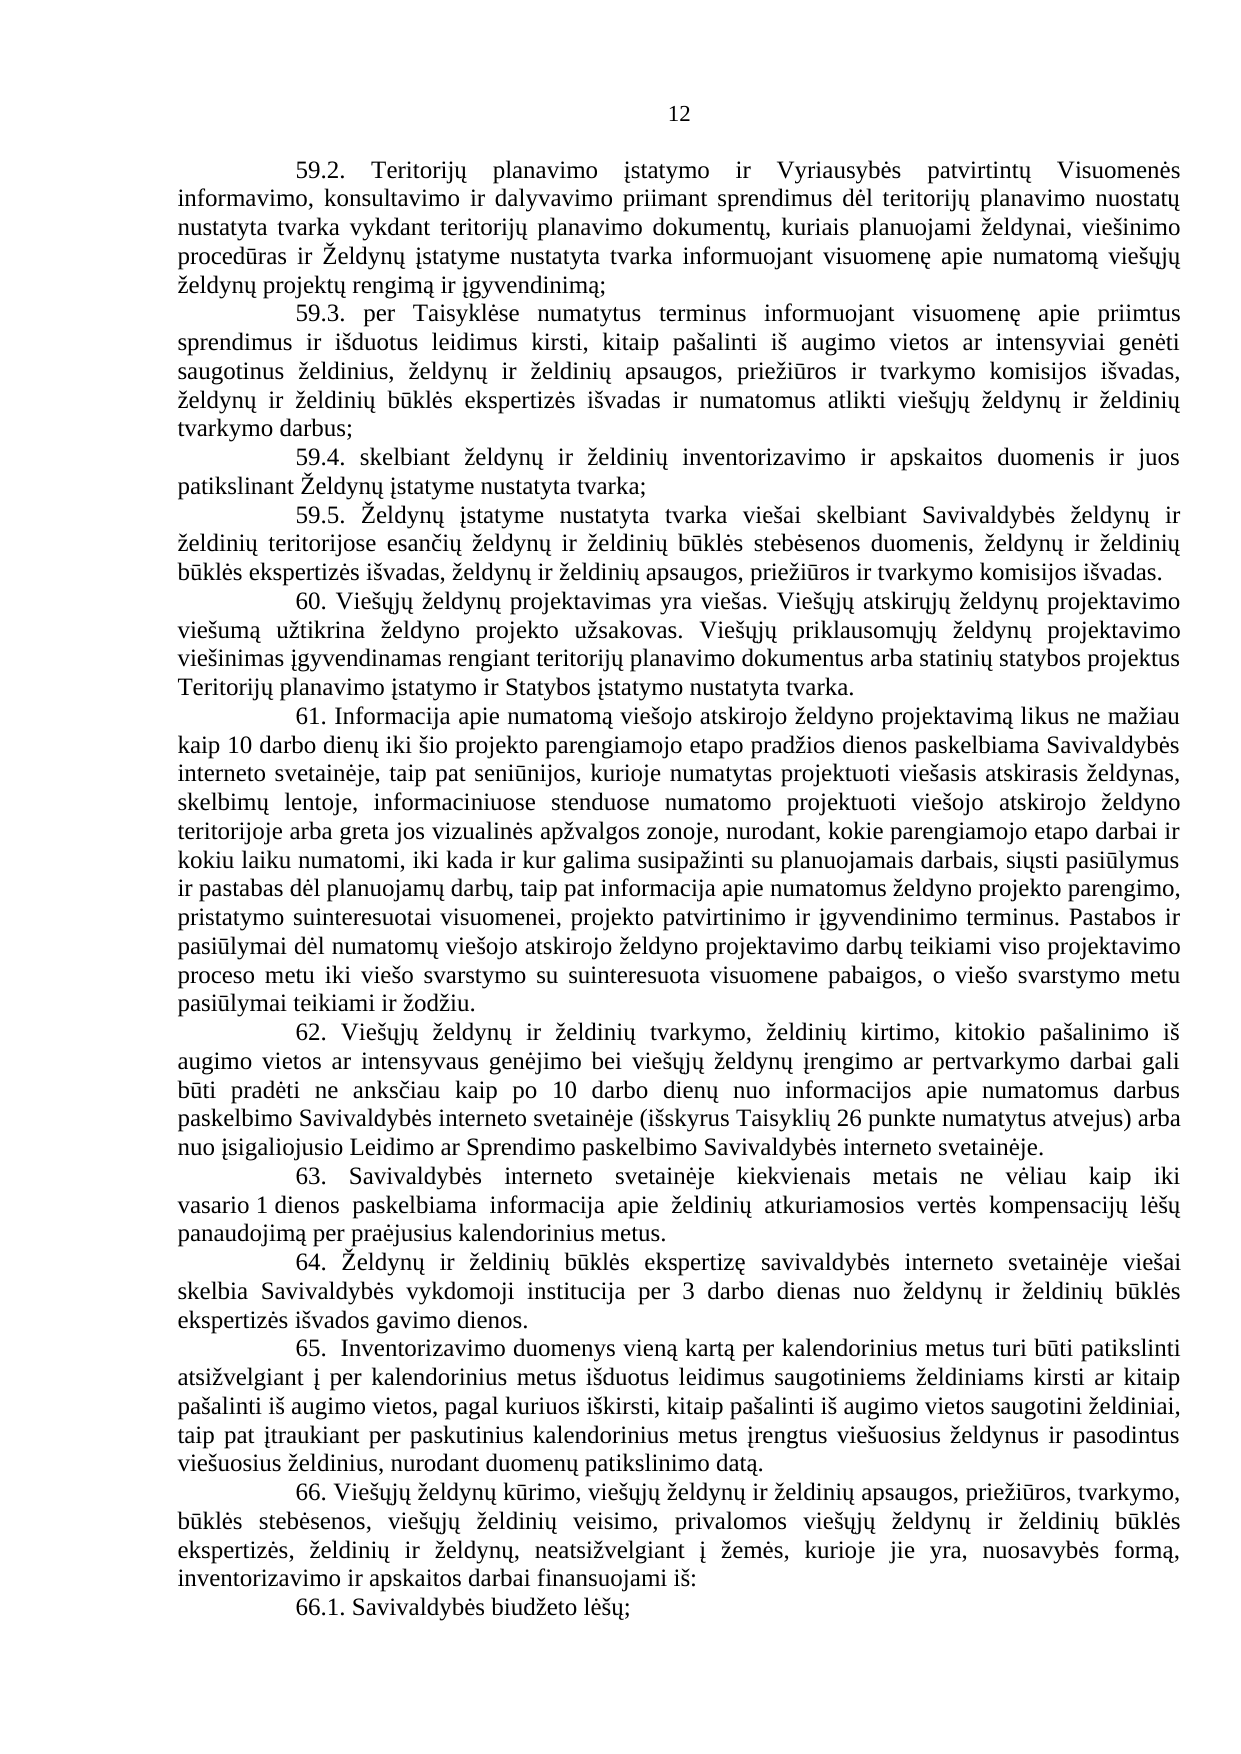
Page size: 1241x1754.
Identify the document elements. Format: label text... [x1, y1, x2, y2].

text 60. Viešųjų želdynų projektavimas yra viešas. Viešųjų atskirųjų želdynų projektavimo viešumą užtikrina želdyno projekto užsakovas. Viešųjų priklausomųjų želdynų projektavimo viešinimas įgyvendinamas rengiant teritorijų planavimo dokumentus arba statinių statybos projektus Teritorijų planavimo įstatymo ir Statybos įstatymo nustatyta tvarka. [177, 586, 1181, 701]
text 59.5. Želdynų įstatyme nustatyta tvarka viešai skelbiant Savivaldybės želdynų ir želdinių teritorijose esančių želdynų ir želdinių būklės stebėsenos duomenis, želdynų ir želdinių būklės ekspertizės išvadas, želdynų ir želdinių apsaugos, priežiūros ir tvarkymo komisijos išvadas. [177, 500, 1181, 586]
text 65. Inventorizavimo duomenys vieną kartą per kalendorinius metus turi būti patikslinti atsižvelgiant į per kalendorinius metus išduotus leidimus saugotiniems želdiniams kirsti ar kitaip pašalinti iš augimo vietos, pagal kuriuos iškirsti, kitaip pašalinti iš augimo vietos saugotini želdiniai, taip pat įtraukiant per paskutinius kalendorinius metus įrengtus viešuosius želdynus ir pasodintus viešuosius želdinius, nurodant duomenų patikslinimo datą. [177, 1333, 1181, 1477]
text 61. Informacija apie numatomą viešojo atskirojo želdyno projektavimą likus ne mažiau kaip 10 darbo dienų iki šio projekto parengiamojo etapo pradžios dienos paskelbiama Savivaldybės interneto svetainėje, taip pat seniūnijos, kurioje numatytas projektuoti viešasis atskirasis želdynas, skelbimų lentoje, informaciniuose stenduose numatomo projektuoti viešojo atskirojo želdyno teritorijoje arba greta jos vizualinės apžvalgos zonoje, nurodant, kokie parengiamojo etapo darbai ir kokiu laiku numatomi, iki kada ir kur galima susipažinti su planuojamais darbais, siųsti pasiūlymus ir pastabas dėl planuojamų darbų, taip pat informacija apie numatomus želdyno projekto parengimo, pristatymo suinteresuotai visuomenei, projekto patvirtinimo ir įgyvendinimo terminus. Pastabos ir pasiūlymai dėl numatomų viešojo atskirojo želdyno projektavimo darbų teikiami viso projektavimo proceso metu iki viešo svarstymo su suinteresuota visuomene pabaigos, o viešo svarstymo metu pasiūlymai teikiami ir žodžiu. [177, 701, 1181, 1017]
text 64. Želdynų ir želdinių būklės ekspertizę savivaldybės interneto svetainėje viešai skelbia Savivaldybės vykdomoji institucija per 3 darbo dienas nuo želdynų ir želdinių būklės ekspertizės išvados gavimo dienos. [177, 1247, 1181, 1333]
text 66. Viešųjų želdynų kūrimo, viešųjų želdynų ir želdinių apsaugos, priežiūros, tvarkymo, būklės stebėsenos, viešųjų želdinių veisimo, privalomos viešųjų želdynų ir želdinių būklės ekspertizės, želdinių ir želdynų, neatsižvelgiant į žemės, kurioje jie yra, nuosavybės formą, inventorizavimo ir apskaitos darbai finansuojami iš: [177, 1477, 1181, 1592]
text 59.2. Teritorijų planavimo įstatymo ir Vyriausybės patvirtintų Visuomenės informavimo, konsultavimo ir dalyvavimo priimant sprendimus dėl teritorijų planavimo nuostatų nustatyta tvarka vykdant teritorijų planavimo dokumentų, kuriais planuojami želdynai, viešinimo procedūras ir Želdynų įstatyme nustatyta tvarka informuojant visuomenę apie numatomą viešųjų želdynų projektų rengimą ir įgyvendinimą; [177, 155, 1181, 298]
text 62. Viešųjų želdynų ir želdinių tvarkymo, želdinių kirtimo, kitokio pašalinimo iš augimo vietos ar intensyvaus genėjimo bei viešųjų želdynų įrengimo ar pertvarkymo darbai gali būti pradėti ne anksčiau kaip po 10 darbo dienų nuo informacijos apie numatomus darbus paskelbimo Savivaldybės interneto svetainėje (išskyrus Taisyklių 26 punkte numatytus atvejus) arba nuo įsigaliojusio Leidimo ar Sprendimo paskelbimo Savivaldybės interneto svetainėje. [177, 1017, 1181, 1161]
text 59.4. skelbiant želdynų ir želdinių inventorizavimo ir apskaitos duomenis ir juos patikslinant Želdynų įstatyme nustatyta tvarka; [177, 442, 1181, 500]
text 66.1. Savivaldybės biudžeto lėšų; [177, 1592, 1181, 1621]
text 59.3. per Taisyklėse numatytus terminus informuojant visuomenę apie priimtus sprendimus ir išduotus leidimus kirsti, kitaip pašalinti iš augimo vietos ar intensyviai genėti saugotinus želdinius, želdynų ir želdinių apsaugos, priežiūros ir tvarkymo komisijos išvadas, želdynų ir želdinių būklės ekspertizės išvadas ir numatomus atlikti viešųjų želdynų ir želdinių tvarkymo darbus; [177, 298, 1181, 442]
text 63. Savivaldybės interneto svetainėje kiekvienais metais ne vėliau kaip iki vasario 1 dienos paskelbiama informacija apie želdinių atkuriamosios vertės kompensacijų lėšų panaudojimą per praėjusius kalendorinius metus. [177, 1161, 1181, 1247]
